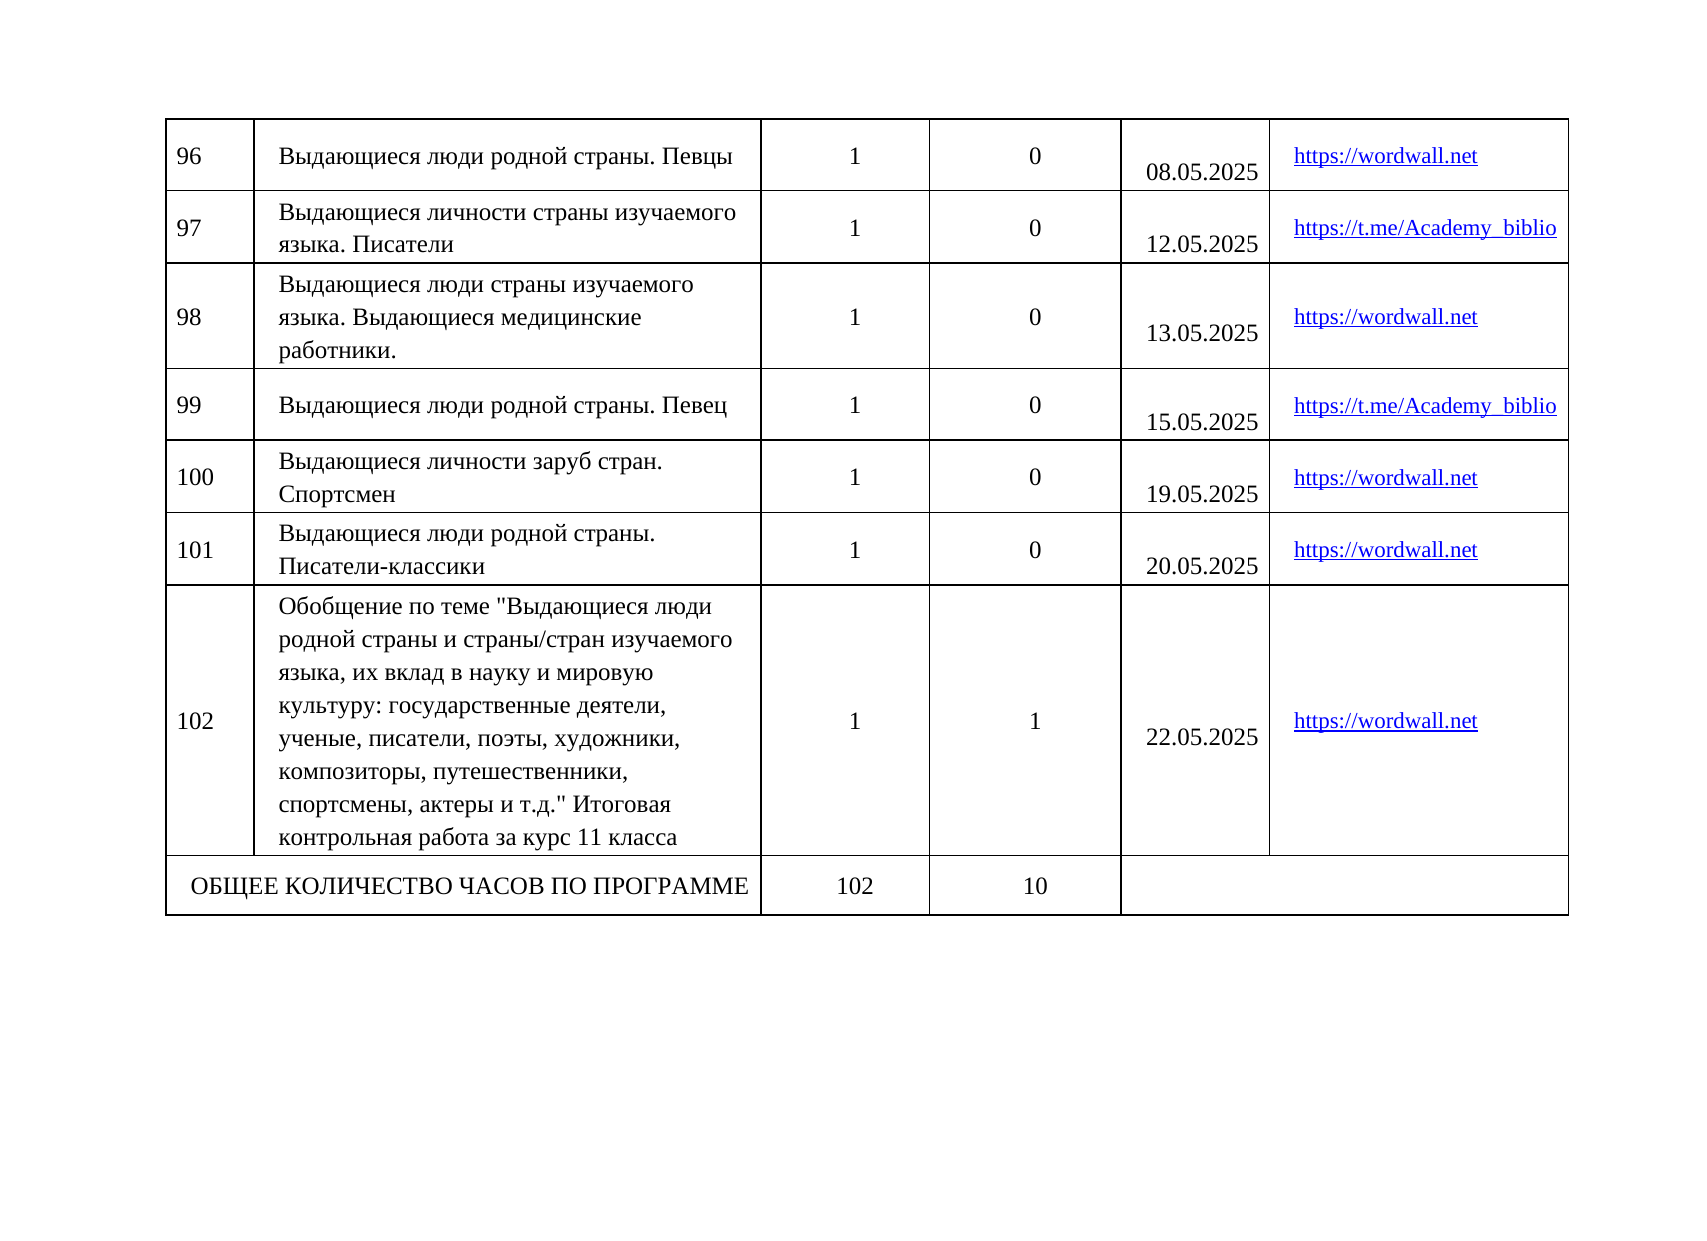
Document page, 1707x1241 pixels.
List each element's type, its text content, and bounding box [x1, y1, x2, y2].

table_cell 102 [762, 856, 929, 914]
table_cell Выдающиеся люди родной страны. Певец [255, 369, 760, 439]
table_cell https://t.me/Academy_biblio [1270, 369, 1568, 439]
table_cell 1 [762, 586, 929, 854]
table_cell 22.05.2025 [1122, 586, 1269, 854]
table_cell [1122, 856, 1568, 914]
table_cell https://wordwall.net [1270, 586, 1568, 854]
table_cell 0 [930, 369, 1120, 439]
table_cell 1 [762, 264, 929, 368]
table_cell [1270, 120, 1568, 190]
table_cell 12.05.2025 [1122, 191, 1269, 262]
table_cell 1 [930, 586, 1120, 854]
table_cell 1 [762, 369, 929, 439]
table_cell Обобщение по теме "Выдающиеся люди родной страны и страны/стран изучаемого языка, их вклад в науку и мировую культуру: государственные деятели, ученые, писатели, поэты, художники, композиторы, путешественники, спортсмены, актеры и т.д." Итоговая контрольная работа за курс 11 класса [255, 586, 760, 854]
table_cell 98 [167, 264, 253, 368]
table_cell ОБЩЕЕ КОЛИЧЕСТВО ЧАСОВ ПО ПРОГРАММЕ [167, 856, 760, 914]
table_cell 13.05.2025 [1122, 264, 1269, 368]
table_cell 0 [930, 120, 1120, 190]
table_cell 101 [167, 513, 253, 584]
table_cell 102 [167, 586, 253, 854]
table_cell 0 [930, 441, 1120, 512]
table_cell 1 [762, 441, 929, 512]
table_cell https://wordwall.net [1270, 513, 1568, 584]
table_cell Выдающиеся люди родной страны. Писатели-классики [255, 513, 760, 584]
table_cell 1 [762, 191, 929, 262]
table_cell 15.05.2025 [1122, 369, 1269, 439]
table_cell 20.05.2025 [1122, 513, 1269, 584]
table_cell https://wordwall.net [1270, 441, 1568, 512]
table_cell 1 [762, 513, 929, 584]
table_cell 10 [930, 856, 1120, 914]
table_cell https://wordwall.net [1270, 264, 1568, 368]
table_cell 0 [930, 264, 1120, 368]
table_cell 1 [762, 120, 929, 190]
table_cell 100 [167, 441, 253, 512]
table_cell 19.05.2025 [1122, 441, 1269, 512]
table_cell 99 [167, 369, 253, 439]
table_cell Выдающиеся личности заруб стран. Спортсмен [255, 441, 760, 512]
table_cell https://t.me/Academy_biblio [1270, 191, 1568, 262]
table_cell 0 [930, 513, 1120, 584]
table_cell 97 [167, 191, 253, 262]
table_cell Выдающиеся личности страны изучаемого языка. Писатели [255, 191, 760, 262]
table_cell 96 [167, 120, 253, 190]
table_cell 08.05.2025 [1122, 120, 1269, 190]
table_cell Выдающиеся люди страны изучаемого языка. Выдающиеся медицинские работники. [255, 264, 760, 368]
table_cell Выдающиеся люди родной страны. Певцы [255, 120, 760, 190]
table_cell 0 [930, 191, 1120, 262]
